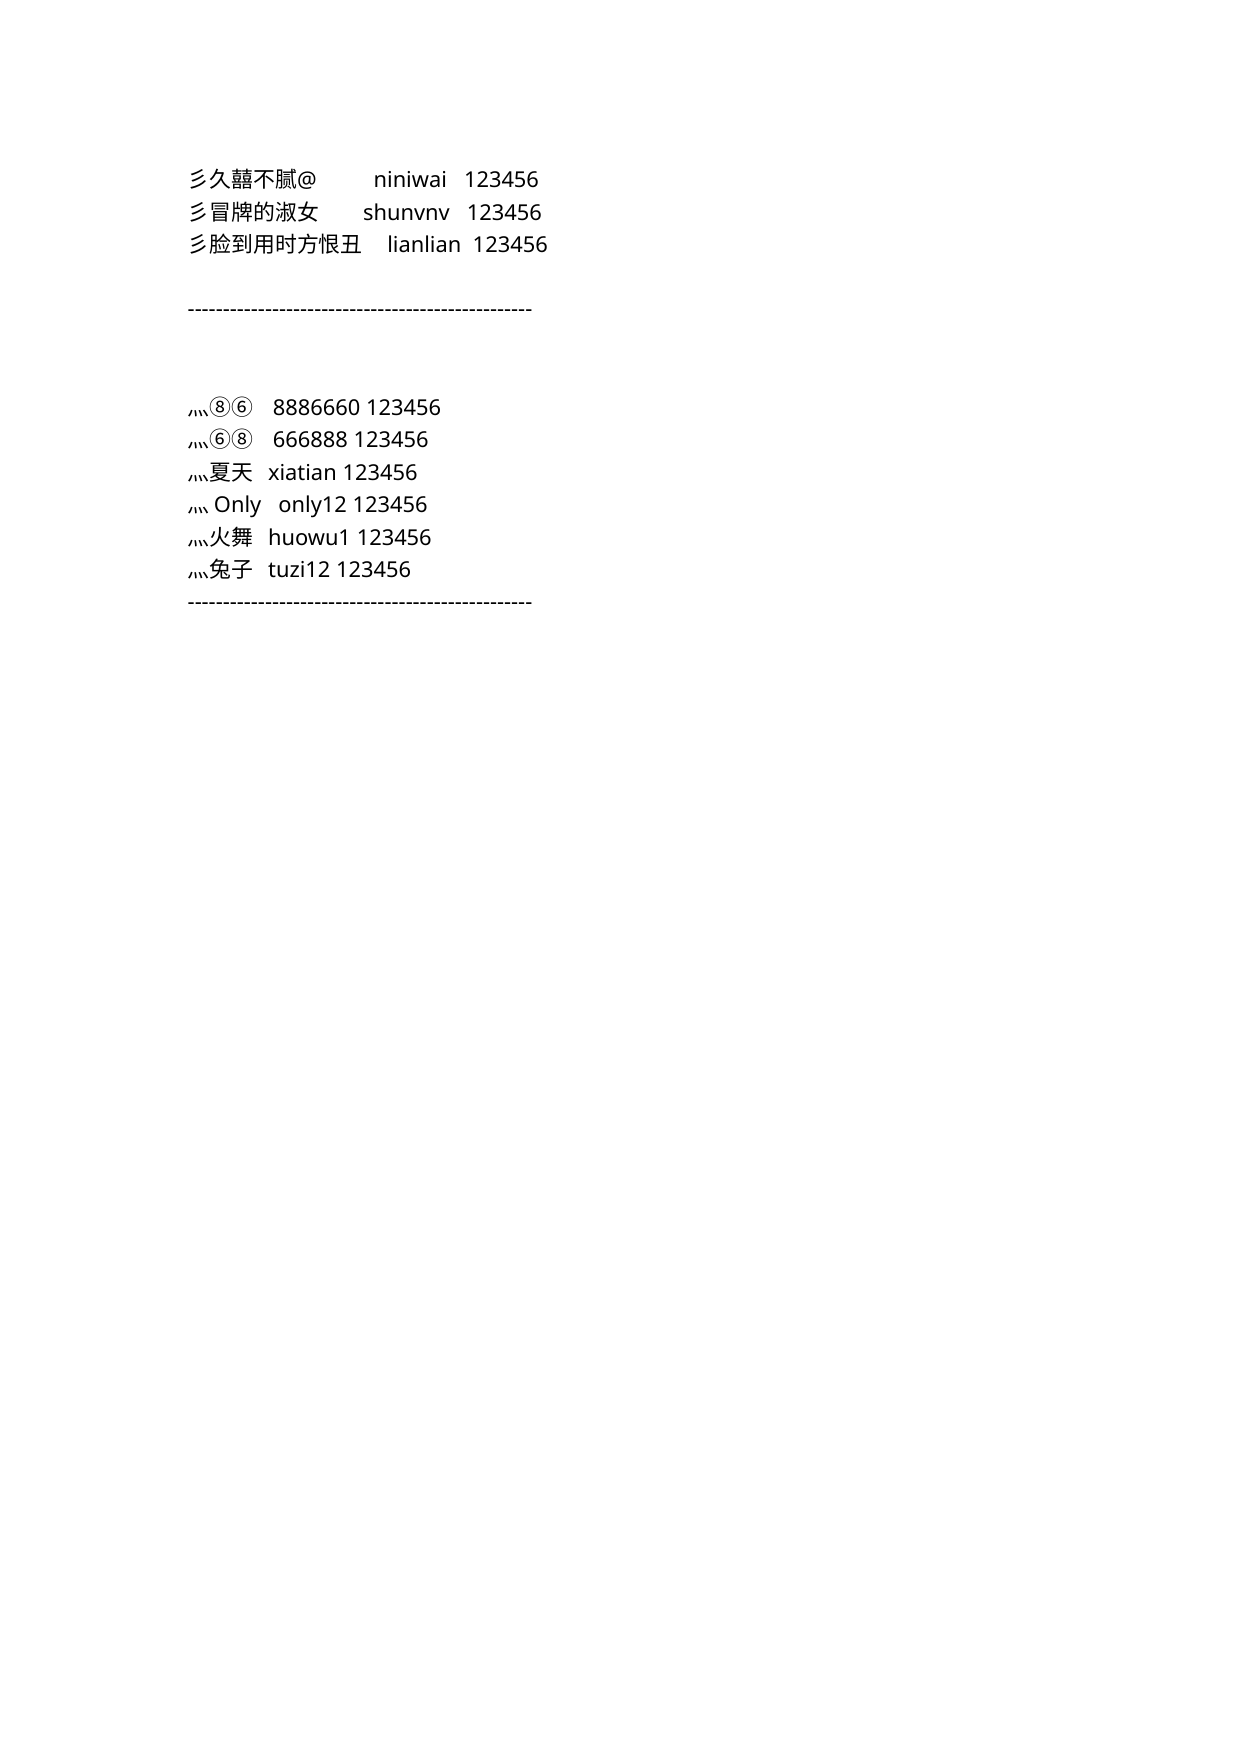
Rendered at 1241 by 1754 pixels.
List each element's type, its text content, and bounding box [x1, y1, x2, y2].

text 灬⑥⑧ 666888 123456 [187, 422, 1053, 454]
text 灬⑧⑥ 8886660 123456 [187, 389, 1053, 422]
text 灬Only only12 123456 [187, 487, 1053, 519]
text 彡久囍不腻@ niniwai 123456 [187, 162, 1053, 194]
text 灬夏天 xiatian 123456 [187, 454, 1053, 487]
text 灬火舞 huowu1 123456 [187, 519, 1053, 552]
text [187, 292, 1053, 324]
text 彡冒牌的淑女 shunvnv 123456 [187, 194, 1053, 227]
text 灬兔子 tuzi12 123456 [187, 552, 1053, 584]
text 彡脸到用时方恨丑 lianlian 123456 [187, 227, 1053, 259]
text ------------------------------------------------- [187, 584, 1053, 617]
